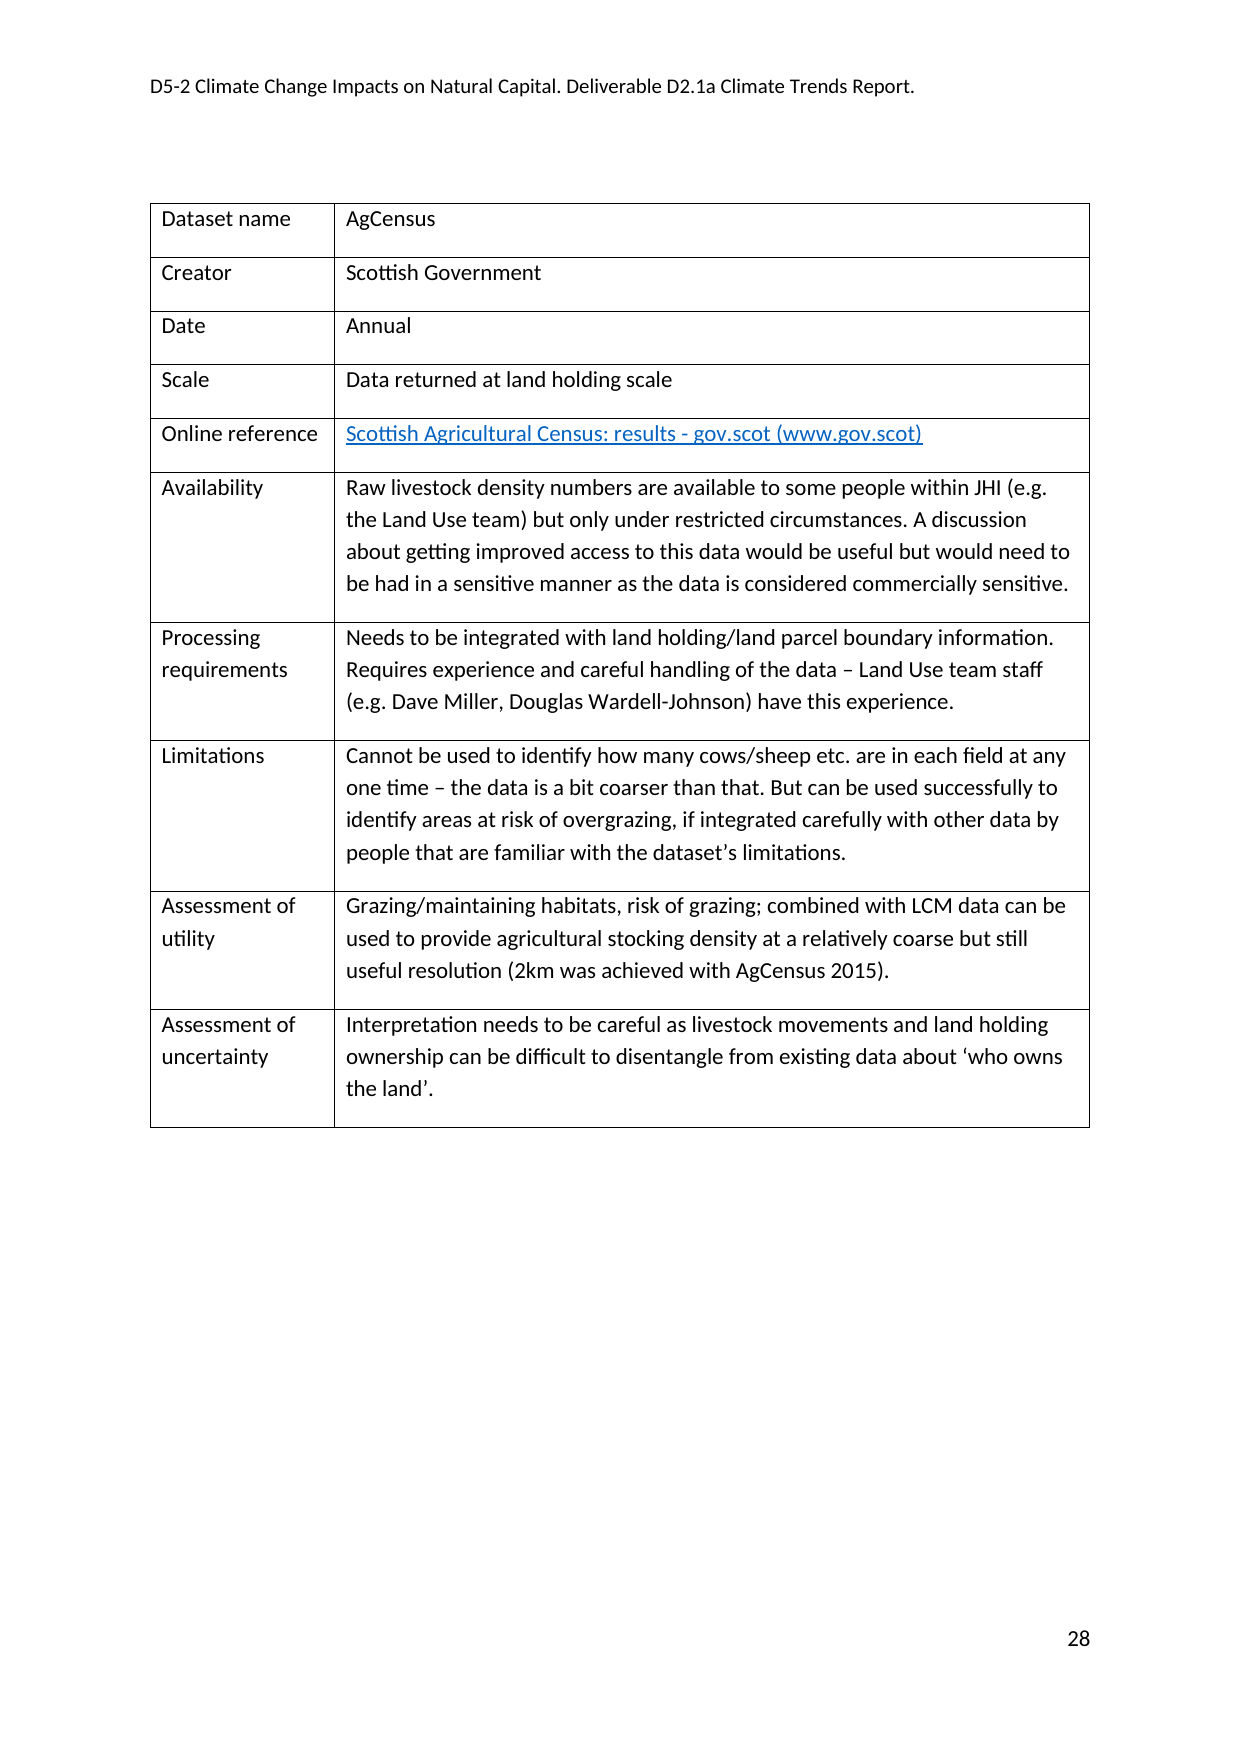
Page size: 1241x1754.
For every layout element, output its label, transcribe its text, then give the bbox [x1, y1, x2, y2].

table_cell Interpretation needs to be careful as livestock movements and land holding ownership can be difficult to disentangle from existing data about ‘who owns the land’. [335, 1010, 1089, 1127]
table_header AgCensus [335, 204, 1089, 257]
table_cell Date [151, 312, 334, 364]
table_cell Cannot be used to identify how many cows/sheep etc. are in each field at any one time – the data is a bit coarser than that. But can be used successfully to identify areas at risk of overgrazing, if integrated carefully with other data by people that are familiar with the dataset’s limitations. [335, 741, 1089, 891]
table_cell Creator [151, 258, 334, 311]
table_cell Availability [151, 473, 334, 622]
table_cell Online reference [151, 419, 334, 472]
table_cell Assessment of uncertainty [151, 1010, 334, 1127]
table_cell Data returned at land holding scale [335, 365, 1089, 418]
table_cell Scale [151, 365, 334, 418]
table_cell Scottish Government [335, 258, 1089, 311]
table_cell Assessment of utility [151, 892, 334, 1009]
table_cell Annual [335, 312, 1089, 364]
table_cell Limitations [151, 741, 334, 891]
table_cell Raw livestock density numbers are available to some people within JHI (e.g. the Land Use team) but only under restricted circumstances. A discussion about getting improved access to this data would be useful but would need to be had in a sensitive manner as the data is considered commercially sensitive. [335, 473, 1089, 622]
table_cell Processing requirements [151, 623, 334, 740]
table_cell Grazing/maintaining habitats, risk of grazing; combined with LCM data can be used to provide agricultural stocking density at a relatively coarse but still useful resolution (2km was achieved with AgCensus 2015). [335, 892, 1089, 1009]
table_cell Scottish Agricultural Census: results - gov.scot (www.gov.scot) [335, 419, 1089, 472]
table_header Dataset name [151, 204, 334, 257]
table_cell Needs to be integrated with land holding/land parcel boundary information. Requires experience and careful handling of the data – Land Use team staff (e.g. Dave Miller, Douglas Wardell-Johnson) have this experience. [335, 623, 1089, 740]
